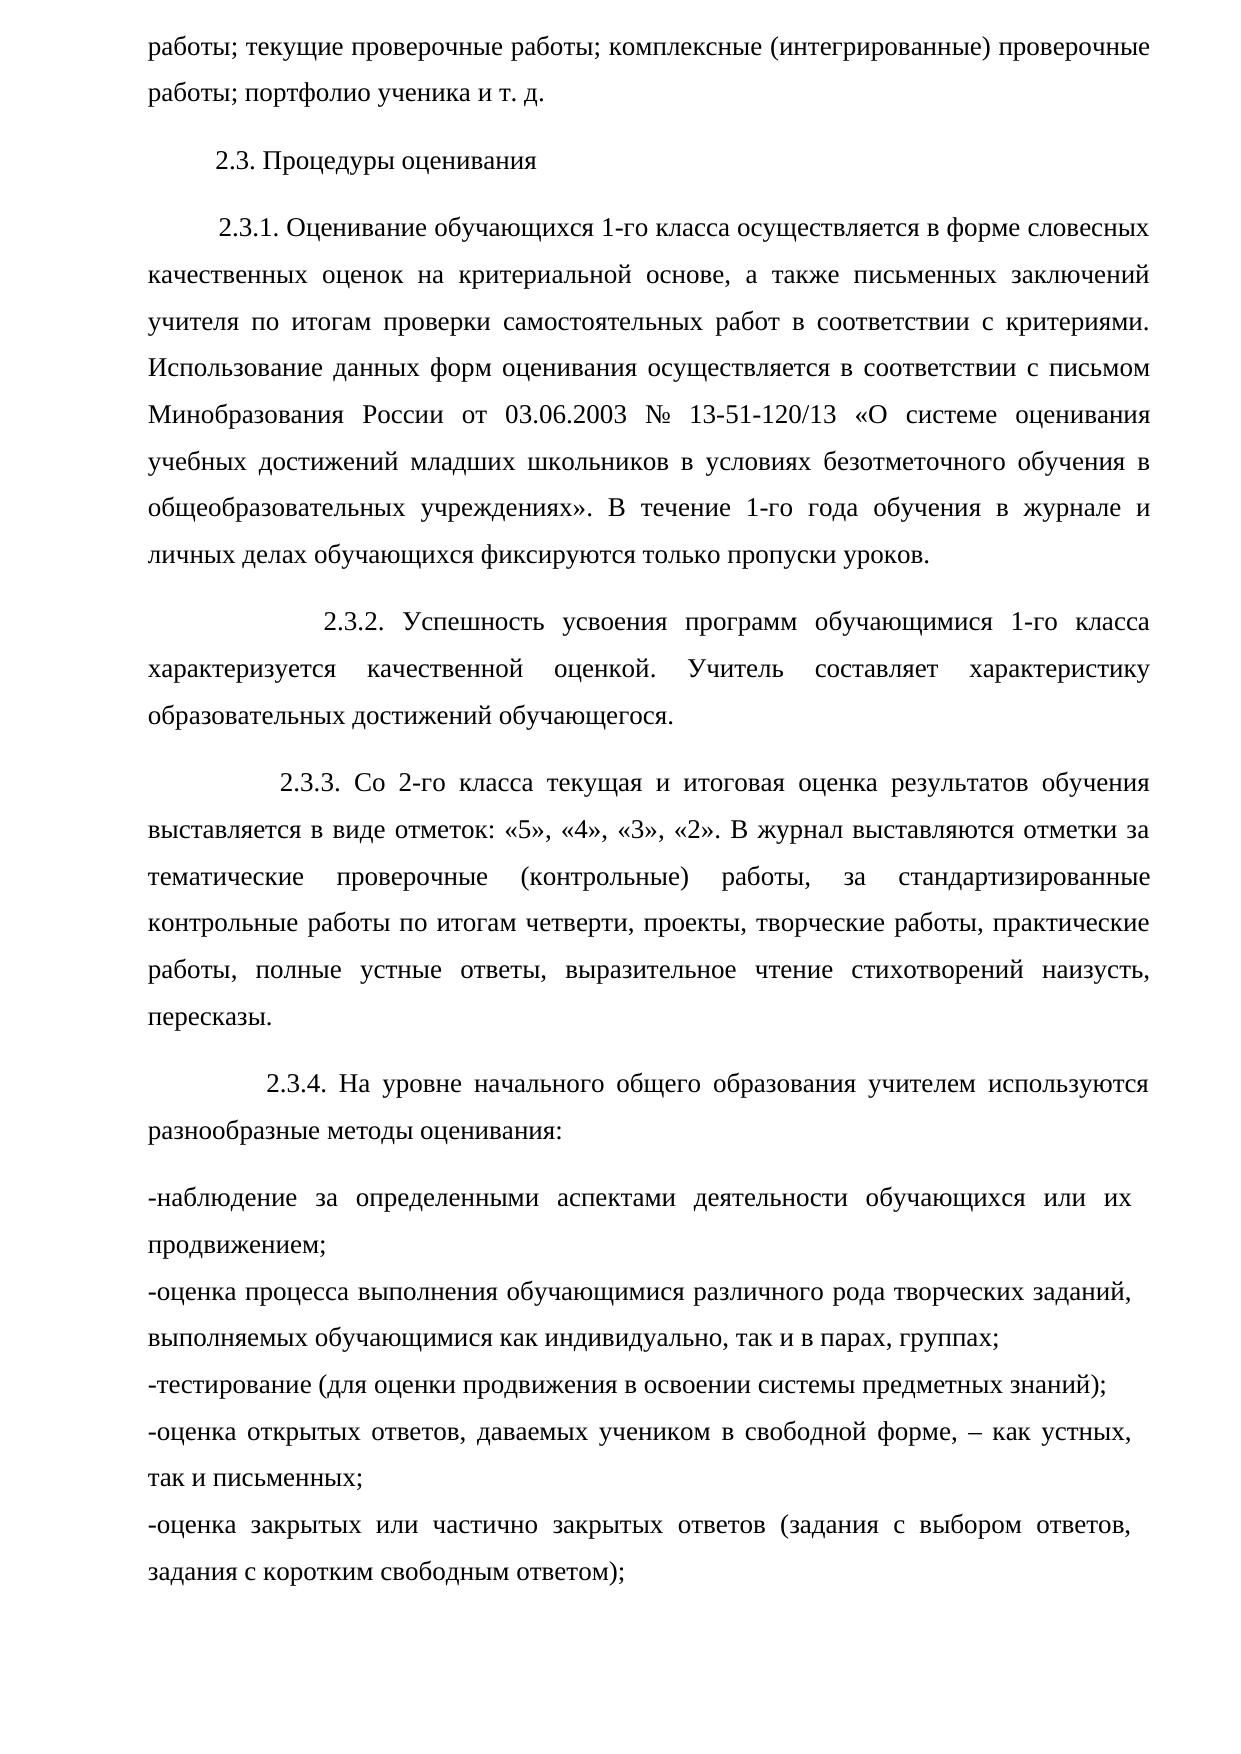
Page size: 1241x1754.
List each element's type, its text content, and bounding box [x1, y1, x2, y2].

text 2.3.3. Со 2-го класса текущая и итоговая оценка результатов обучения выставляется в виде отметок: «5», «4», «3», «2». В журнал выставляются отметки за тематические проверочные (контрольные) работы, за стандартизированные контрольные работы по итогам четверти, проекты, творческие работы, практические работы, полные устные ответы, выразительное чтение стихотворений наизусть, пересказы. [148, 766, 1152, 1031]
text -тестирование (для оценки продвижения в освоении системы предметных знаний); [148, 1368, 1133, 1399]
text 2.3.2. Успешность усвоения программ обучающимися 1-го класса характеризуется качественной оценкой. Учитель составляет характеристику образовательных достижений обучающегося. [148, 605, 1152, 730]
text -наблюдение за определенными аспектами деятельности обучающихся или их продвижением; [148, 1181, 1133, 1259]
text -оценка открытых ответов, даваемых учеником в свободной форме, – как устных, так и письменных; [148, 1414, 1133, 1492]
text -оценка закрытых или частично закрытых ответов (задания с выбором ответов, задания с коротким свободным ответом); [148, 1508, 1133, 1586]
text 2.3.4. На уровне начального общего образования учителем используются разнообразные методы оценивания: [148, 1067, 1152, 1145]
text 2.3. Процедуры оценивания [148, 144, 1152, 175]
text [148, 29, 1152, 107]
text 2.3.1. Оценивание обучающихся 1-го класса осуществляется в форме словесных качественных оценок на критериальной основе, а также письменных заключений учителя по итогам проверки самостоятельных работ в соответствии с критериями. Использование данных форм оценивания осуществляется в соответствии с письмом Минобразования России от 03.06.2003 № 13-51-120/13 «О системе оценивания учебных достижений младших школьников в условиях безотметочного обучения в общеобразовательных учреждениях». В течение 1-го года обучения в журнале и личных делах обучающихся фиксируются только пропуски уроков. [148, 211, 1152, 569]
text -оценка процесса выполнения обучающимися различного рода творческих заданий, выполняемых обучающимися как индивидуально, так и в парах, группах; [148, 1274, 1133, 1352]
